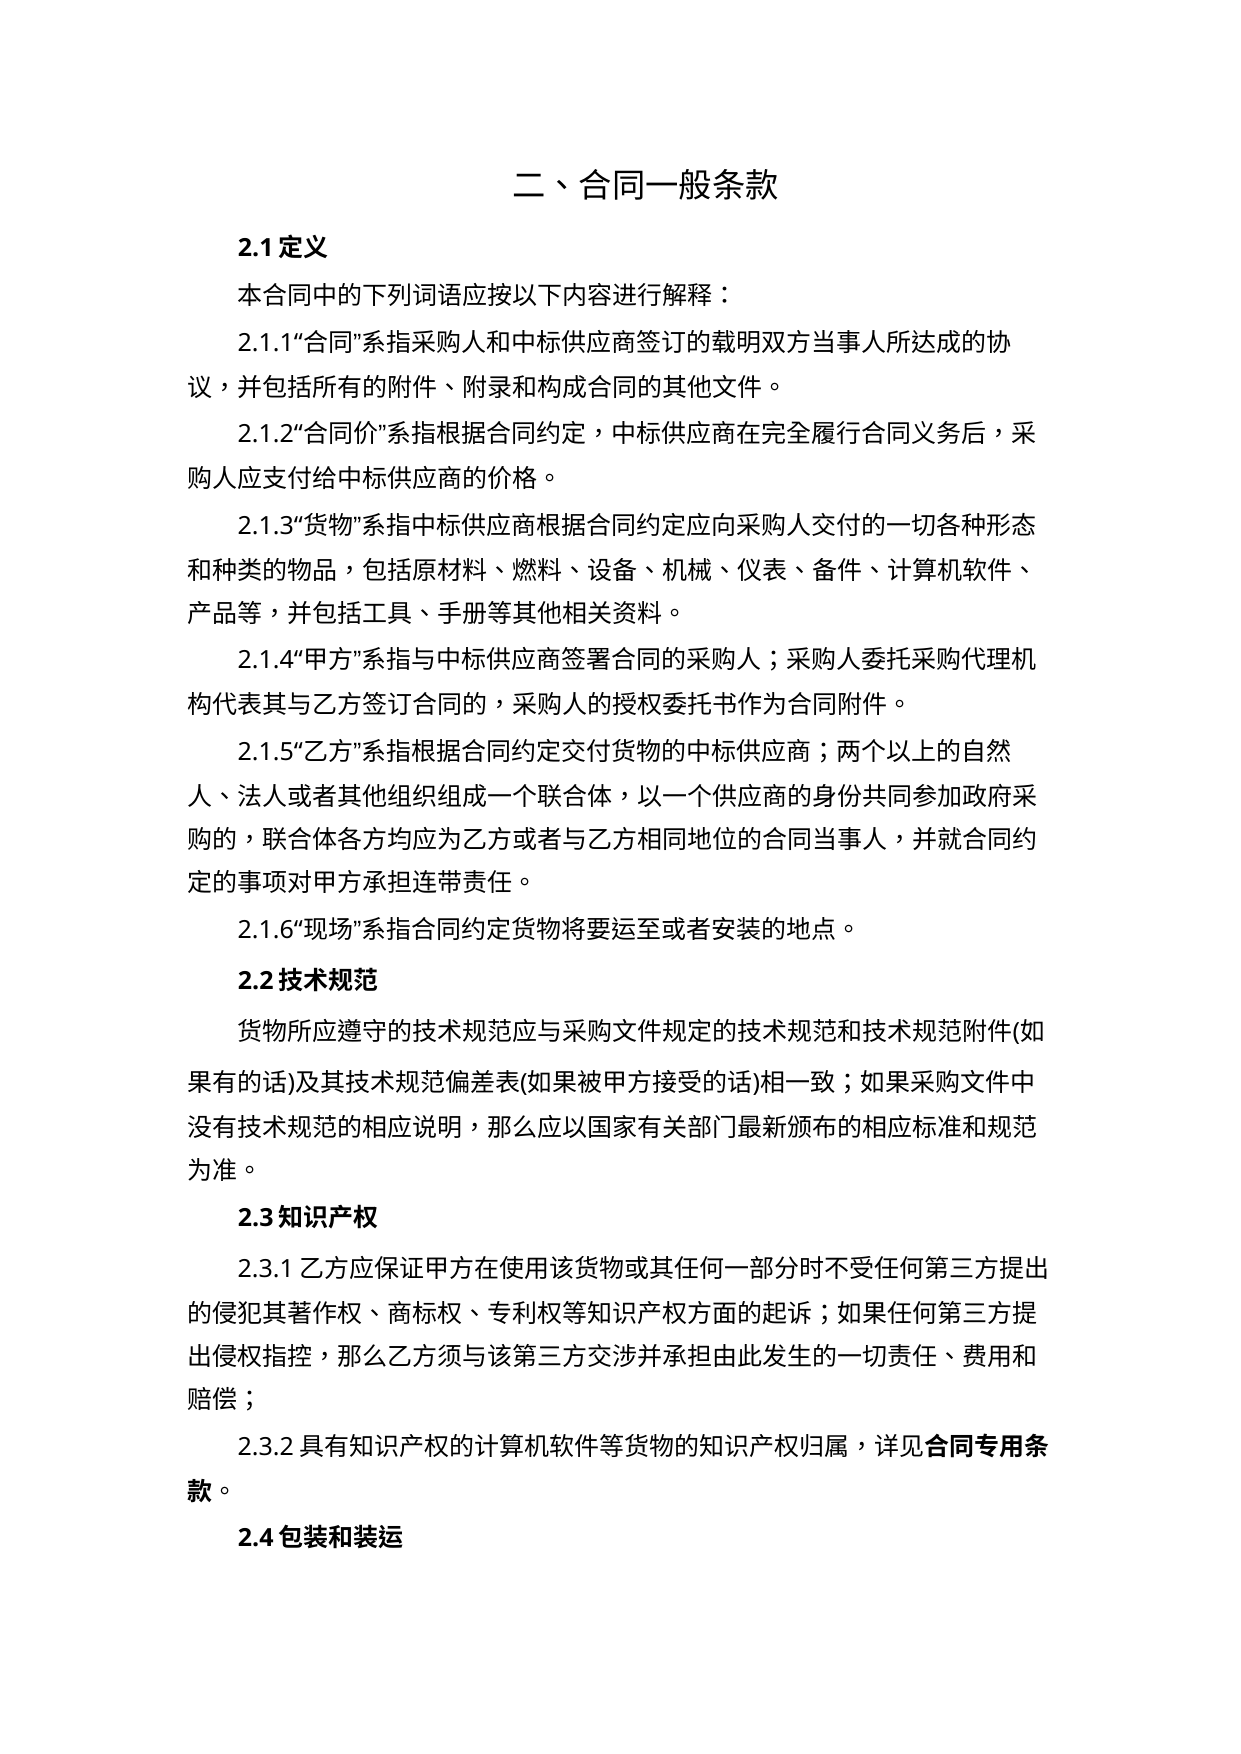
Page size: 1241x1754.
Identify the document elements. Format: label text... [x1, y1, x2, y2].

text 2.1.1“合同”系指采购人和中标供应商签订的载明双方当事人所达成的协议，并包括所有的附件、附录和构成合同的其他文件。 [187, 324, 1053, 401]
text 2.1.4“甲方”系指与中标供应商签署合同的采购人；采购人委托采购代理机构代表其与乙方签订合同的，采购人的授权委托书作为合同附件。 [187, 642, 1053, 719]
text 2.1定义 [187, 230, 1053, 264]
text 2.3.1乙方应保证甲方在使用该货物或其任何一部分时不受任何第三方提出的侵犯其著作权、商标权、专利权等知识产权方面的起诉；如果任何第三方提出侵权指控，那么乙方须与该第三方交涉并承担由此发生的一切责任、费用和赔偿； [187, 1250, 1053, 1414]
text 2.1.6“现场”系指合同约定货物将要运至或者安装的地点。 [187, 911, 1053, 946]
text 2.2技术规范 [187, 962, 1053, 997]
text 2.1.3“货物”系指中标供应商根据合同约定应向采购人交付的一切各种形态和种类的物品，包括原材料、燃料、设备、机械、仪表、备件、计算机软件、产品等，并包括工具、手册等其他相关资料。 [187, 507, 1053, 628]
text 2.3知识产权 [187, 1199, 1053, 1233]
text 本合同中的下列词语应按以下内容进行解释： [187, 281, 1053, 310]
text 货物所应遵守的技术规范应与采购文件规定的技术规范和技术规范附件(如果有的话)及其技术规范偏差表(如果被甲方接受的话)相一致；如果采购文件中没有技术规范的相应说明，那么应以国家有关部门最新颁布的相应标准和规范为准。 [187, 1013, 1053, 1185]
text 2.3.2具有知识产权的计算机软件等货物的知识产权归属，详见合同专用条款。 [187, 1428, 1053, 1505]
text 2.1.5“乙方”系指根据合同约定交付货物的中标供应商；两个以上的自然人、法人或者其他组织组成一个联合体，以一个供应商的身份共同参加政府采购的，联合体各方均应为乙方或者与乙方相同地位的合同当事人，并就合同约定的事项对甲方承担连带责任。 [187, 734, 1053, 897]
text 2.4包装和装运 [187, 1520, 1053, 1554]
text 2.1.2“合同价”系指根据合同约定，中标供应商在完全履行合同义务后，采购人应支付给中标供应商的价格。 [187, 416, 1053, 493]
text 二、合同一般条款 [187, 162, 1053, 207]
